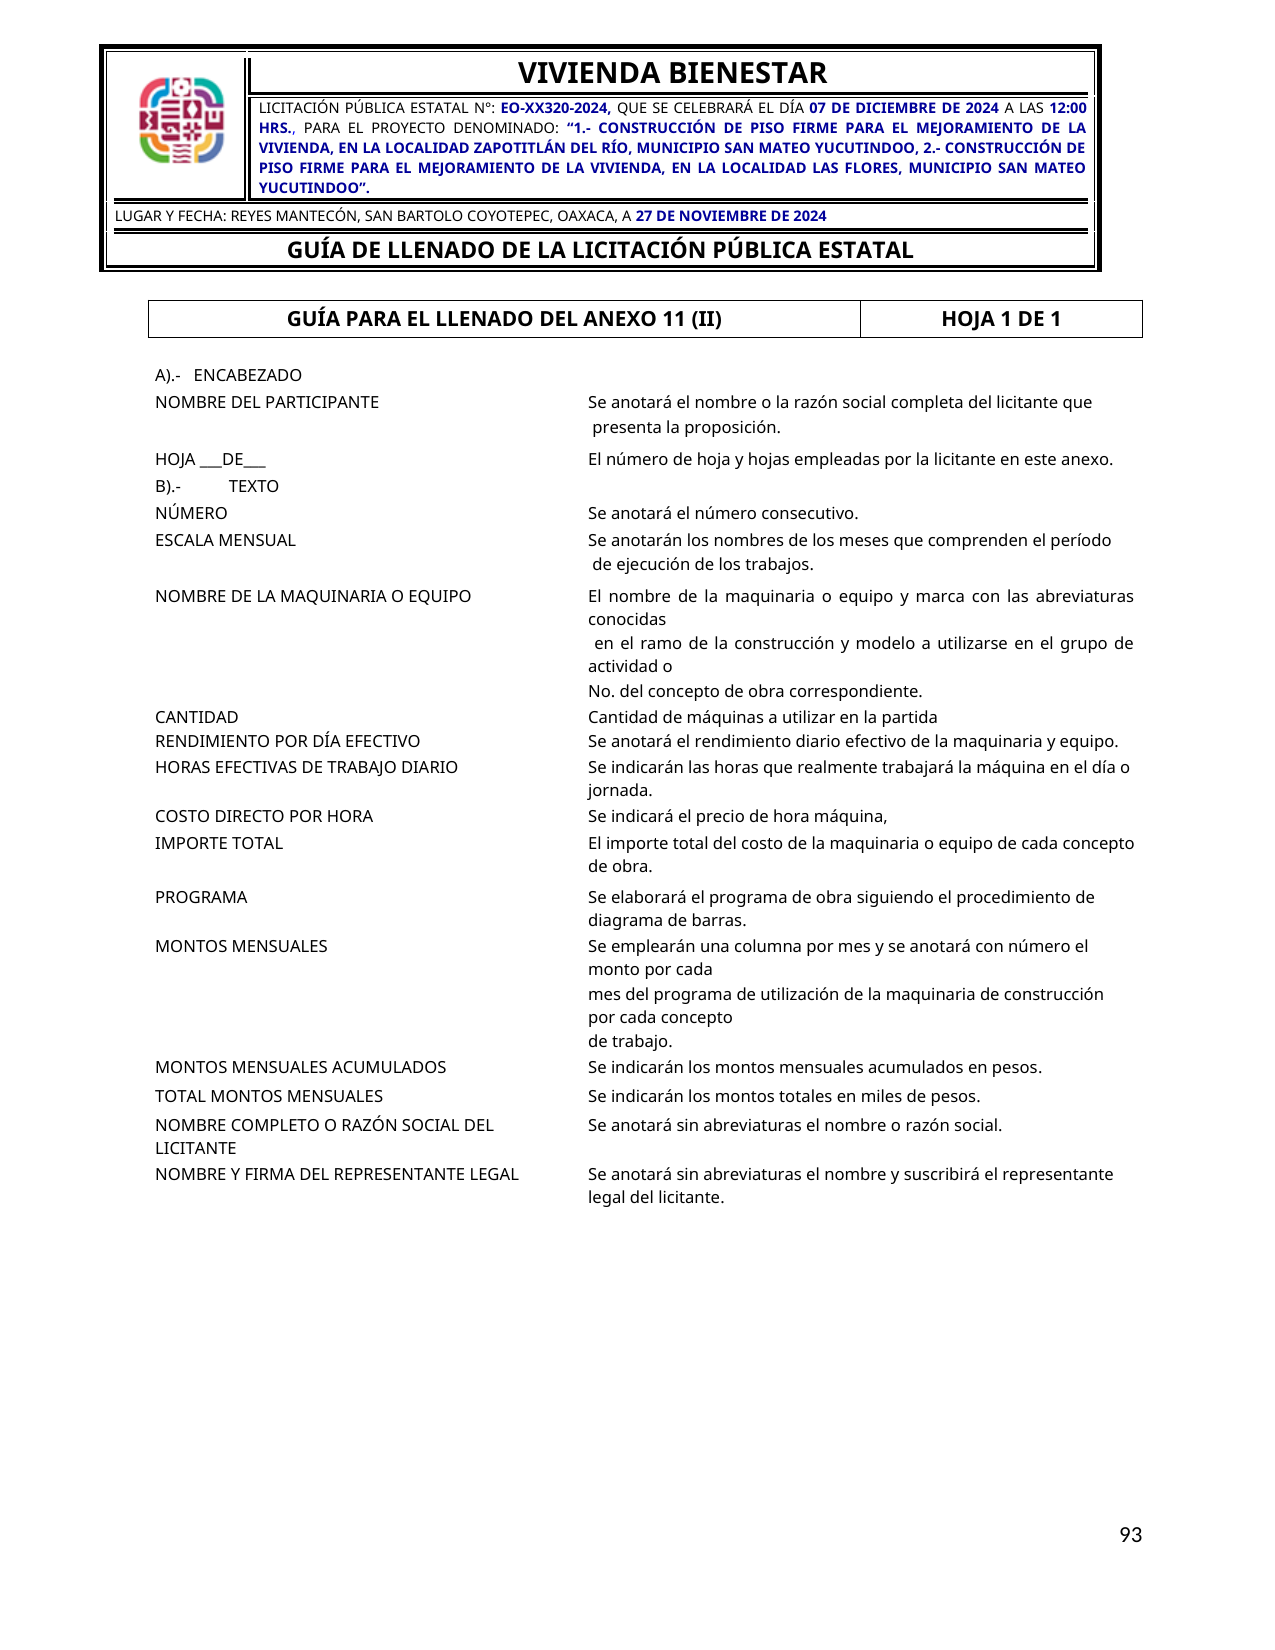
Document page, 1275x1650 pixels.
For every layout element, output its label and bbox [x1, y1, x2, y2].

picture [128, 70, 235, 169]
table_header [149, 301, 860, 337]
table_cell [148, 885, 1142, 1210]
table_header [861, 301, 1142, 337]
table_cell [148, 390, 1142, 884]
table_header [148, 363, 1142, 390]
